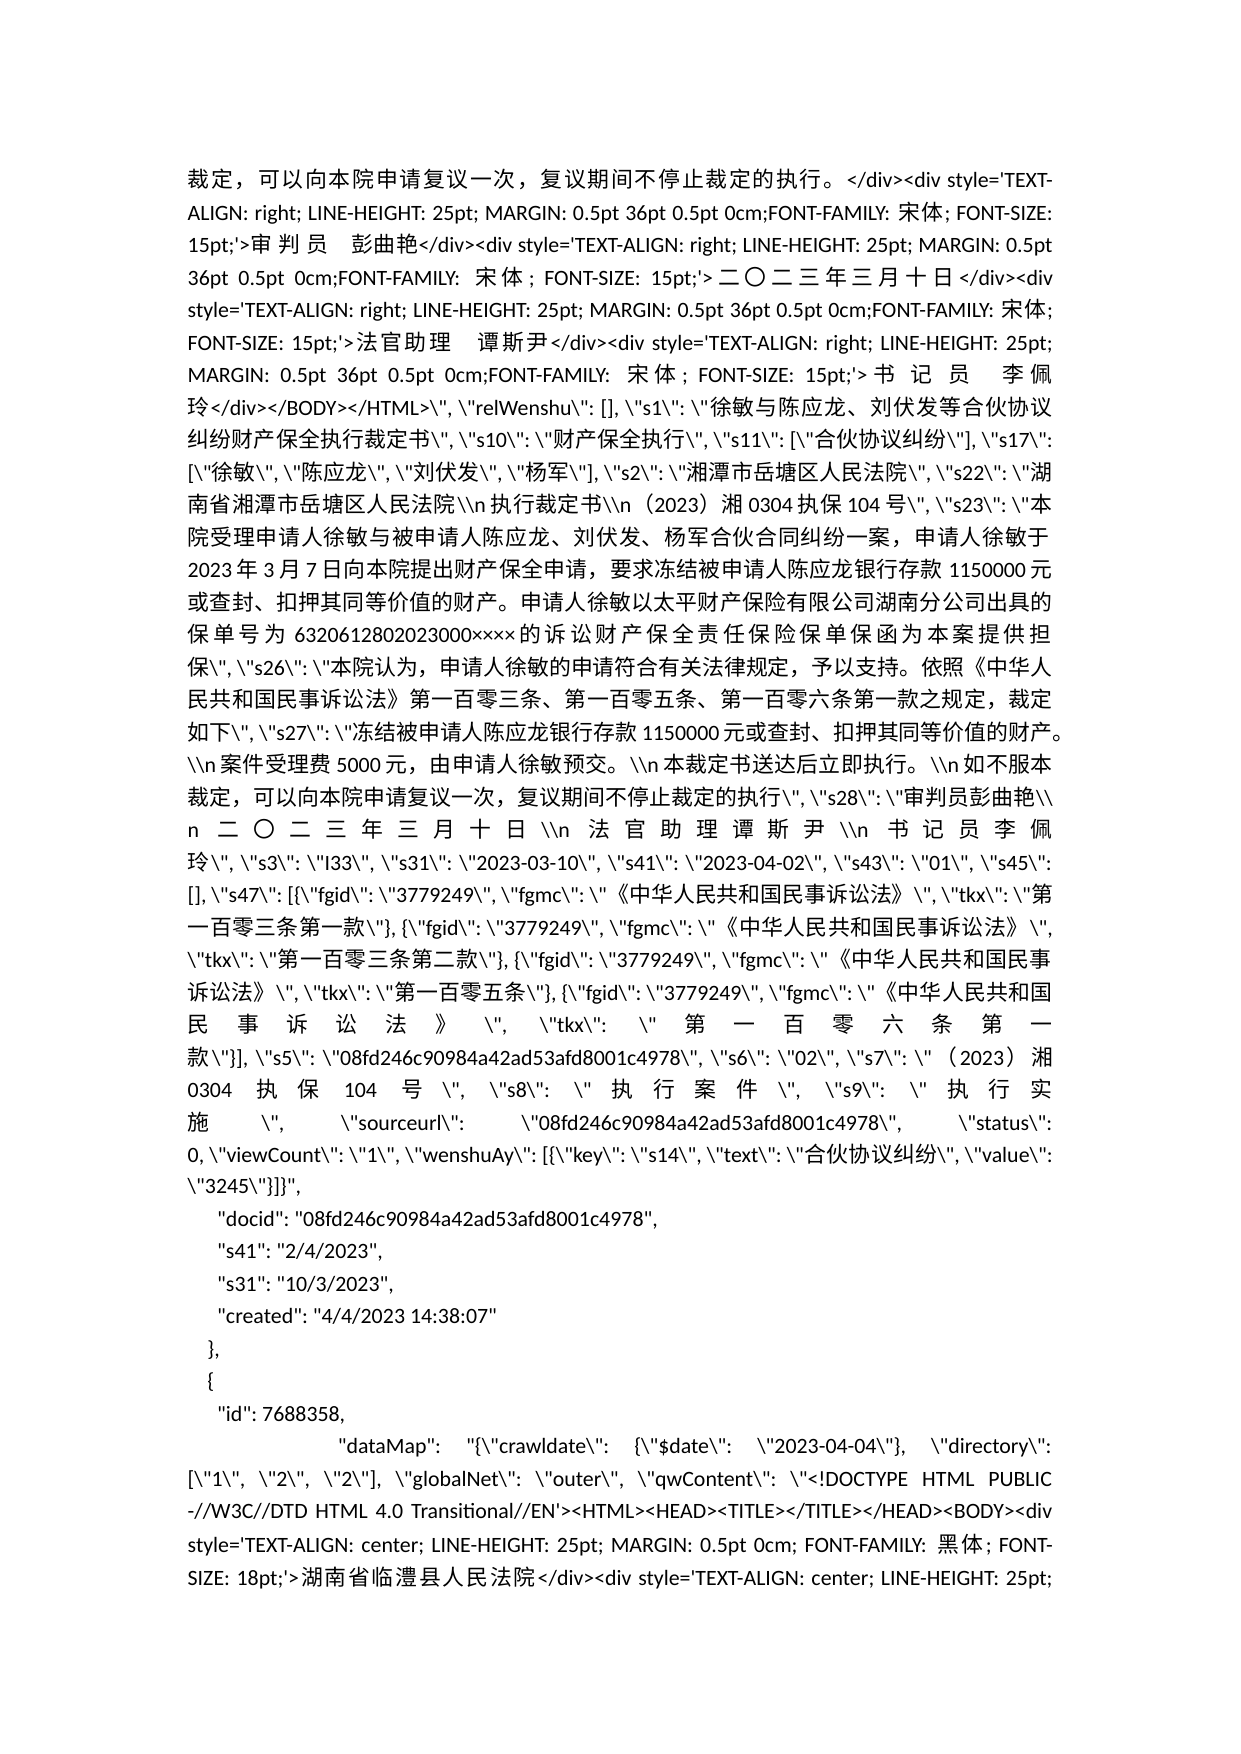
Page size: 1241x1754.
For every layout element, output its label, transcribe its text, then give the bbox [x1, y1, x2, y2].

text "docid": "08fd246c90984a42ad53afd8001c4978", [187, 1202, 1053, 1234]
text "created": "4/4/2023 14:38:07" [187, 1299, 1053, 1332]
text "s41": "2/4/2023", [187, 1234, 1053, 1267]
text "s31": "10/3/2023", [187, 1267, 1053, 1299]
text { [187, 1364, 1053, 1397]
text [187, 1429, 1053, 1592]
text }, [187, 1332, 1053, 1364]
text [187, 162, 1053, 1202]
text "id": 7688358, [187, 1397, 1053, 1429]
